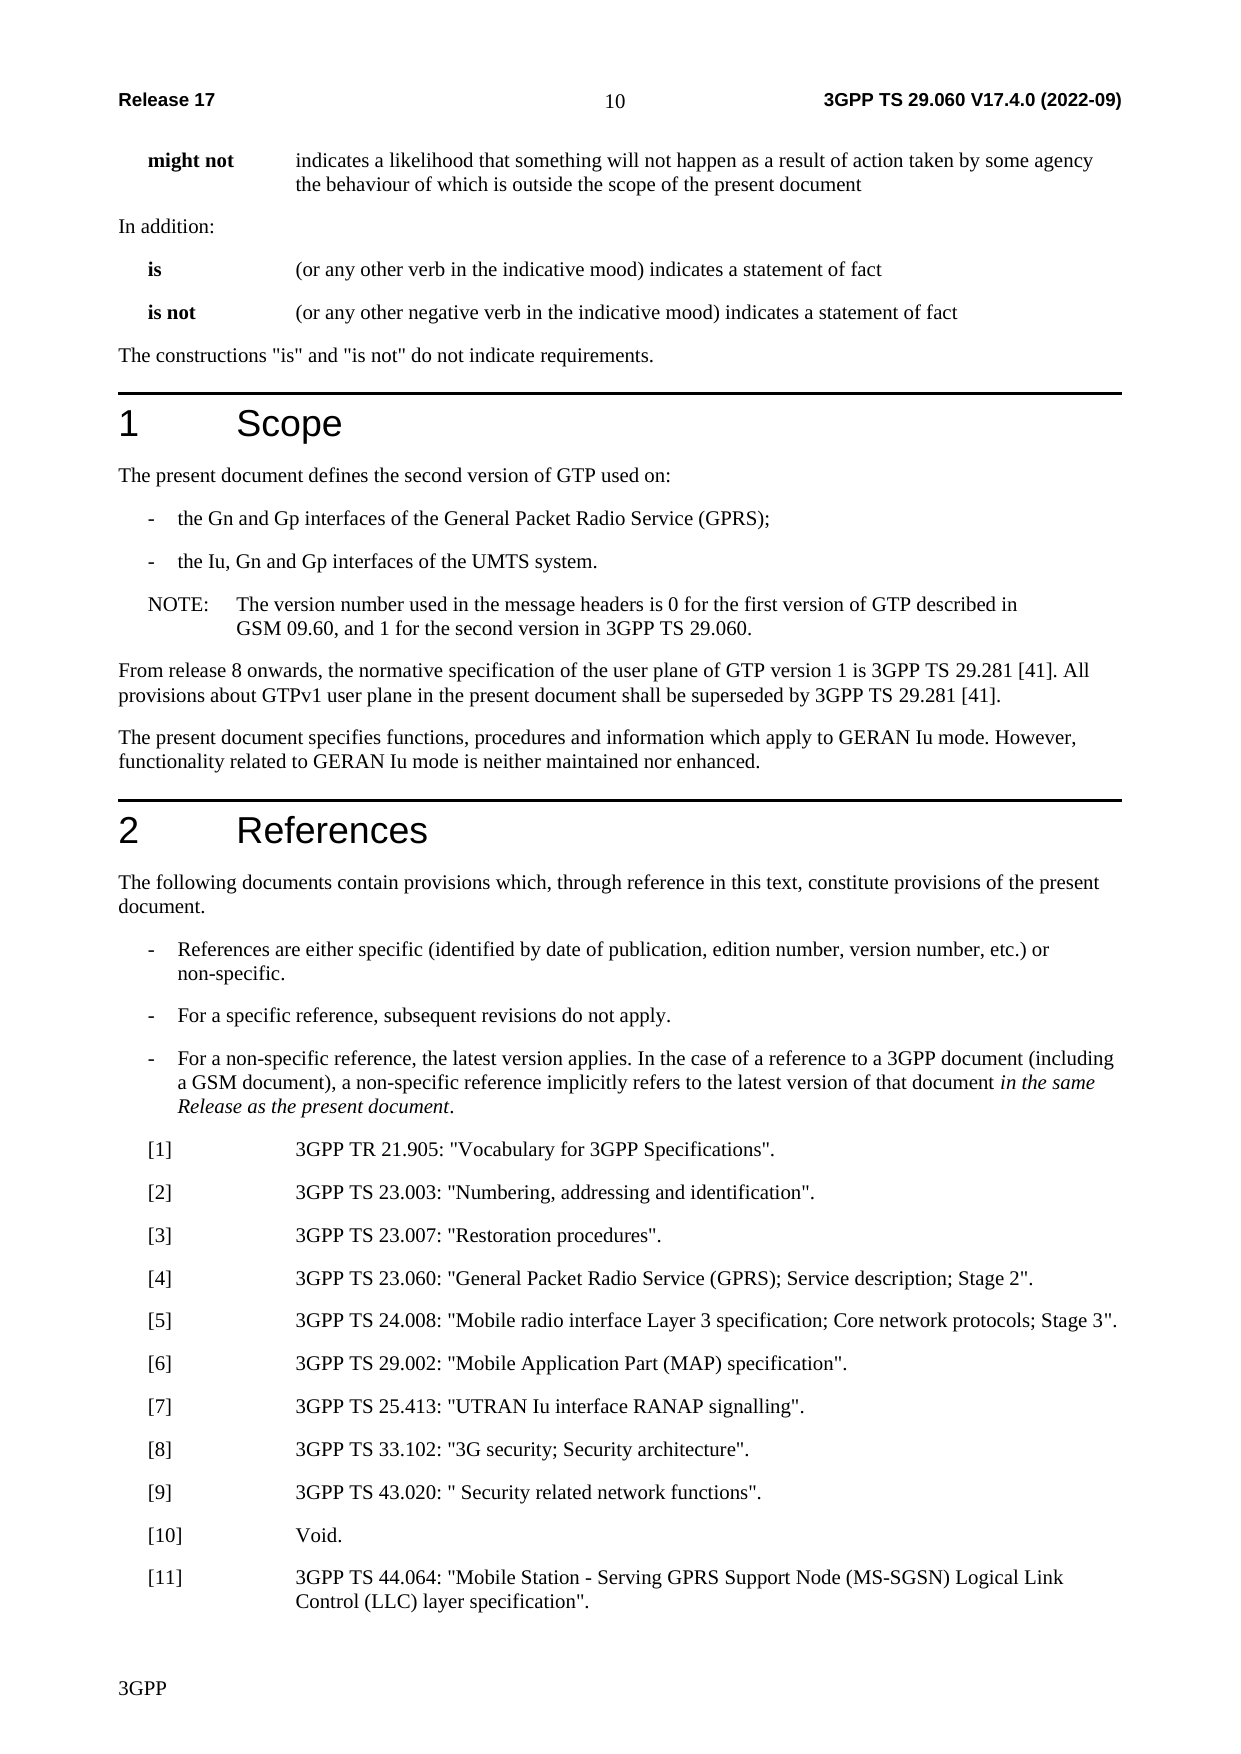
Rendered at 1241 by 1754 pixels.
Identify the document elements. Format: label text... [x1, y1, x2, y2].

text [11] 3GPP TS 44.064: "Mobile Station - Serving GPRS Support Node (MS-SGSN) Logical Link Control (LLC) layer specification". [148, 1565, 1122, 1613]
text [4] 3GPP TS 23.060: "General Packet Radio Service (GPRS); Service description; Stage 2". [148, 1266, 1122, 1290]
text [3] 3GPP TS 23.007: "Restoration procedures". [148, 1223, 1122, 1247]
text The present document specifies functions, procedures and information which apply to GERAN Iu mode. However, functionality related to GERAN Iu mode is neither maintained nor enhanced. [118, 725, 1122, 773]
text - For a specific reference, subsequent revisions do not apply. [148, 1003, 1122, 1027]
text [2] 3GPP TS 23.003: "Numbering, addressing and identification". [148, 1180, 1122, 1204]
text The constructions "is" and "is not" do not indicate requirements. [118, 343, 1122, 367]
text [1] 3GPP TR 21.905: "Vocabulary for 3GPP Specifications". [148, 1137, 1122, 1161]
subtitle 2 References [118, 802, 1122, 851]
text [10] Void. [148, 1522, 1122, 1547]
text - the Iu, Gn and Gp interfaces of the UMTS system. [148, 549, 1122, 573]
text is not (or any other negative verb in the indicative mood) indicates a statement of fact [148, 300, 1122, 324]
text - the Gn and Gp interfaces of the General Packet Radio Service (GPRS); [148, 506, 1122, 530]
text - For a non-specific reference, the latest version applies. In the case of a reference to a 3GPP document (including a GSM document), a non-specific reference implicitly refers to the latest version of that document in the same Release as the present document. [148, 1046, 1122, 1118]
text is (or any other verb in the indicative mood) indicates a statement of fact [148, 257, 1122, 281]
text [7] 3GPP TS 25.413: "UTRAN Iu interface RANAP signalling". [148, 1394, 1122, 1418]
text might not indicates a likelihood that something will not happen as a result of action taken by some agency the behaviour of which is outside the scope of the present document [148, 147, 1122, 196]
subtitle 1 Scope [118, 395, 1122, 444]
text [5] 3GPP TS 24.008: "Mobile radio interface Layer 3 specification; Core network protocols; Stage 3". [148, 1308, 1122, 1332]
text The present document defines the second version of GTP used on: [118, 463, 1122, 487]
text NOTE: The version number used in the message headers is 0 for the first version of GTP described in GSM 09.60, and 1 for the second version in 3GPP TS 29.060. [148, 592, 1122, 640]
text The following documents contain provisions which, through reference in this text, constitute provisions of the present document. [118, 870, 1122, 918]
text [9] 3GPP TS 43.020: " Security related network functions". [148, 1480, 1122, 1504]
text [8] 3GPP TS 33.102: "3G security; Security architecture". [148, 1437, 1122, 1461]
text - References are either specific (identified by date of publication, edition number, version number, etc.) or non-specific. [148, 937, 1122, 985]
text In addition: [118, 214, 1122, 238]
text From release 8 onwards, the normative specification of the user plane of GTP version 1 is 3GPP TS 29.281 [41]. All provisions about GTPv1 user plane in the present document shall be superseded by 3GPP TS 29.281 [41]. [118, 658, 1122, 707]
text [6] 3GPP TS 29.002: "Mobile Application Part (MAP) specification". [148, 1351, 1122, 1375]
